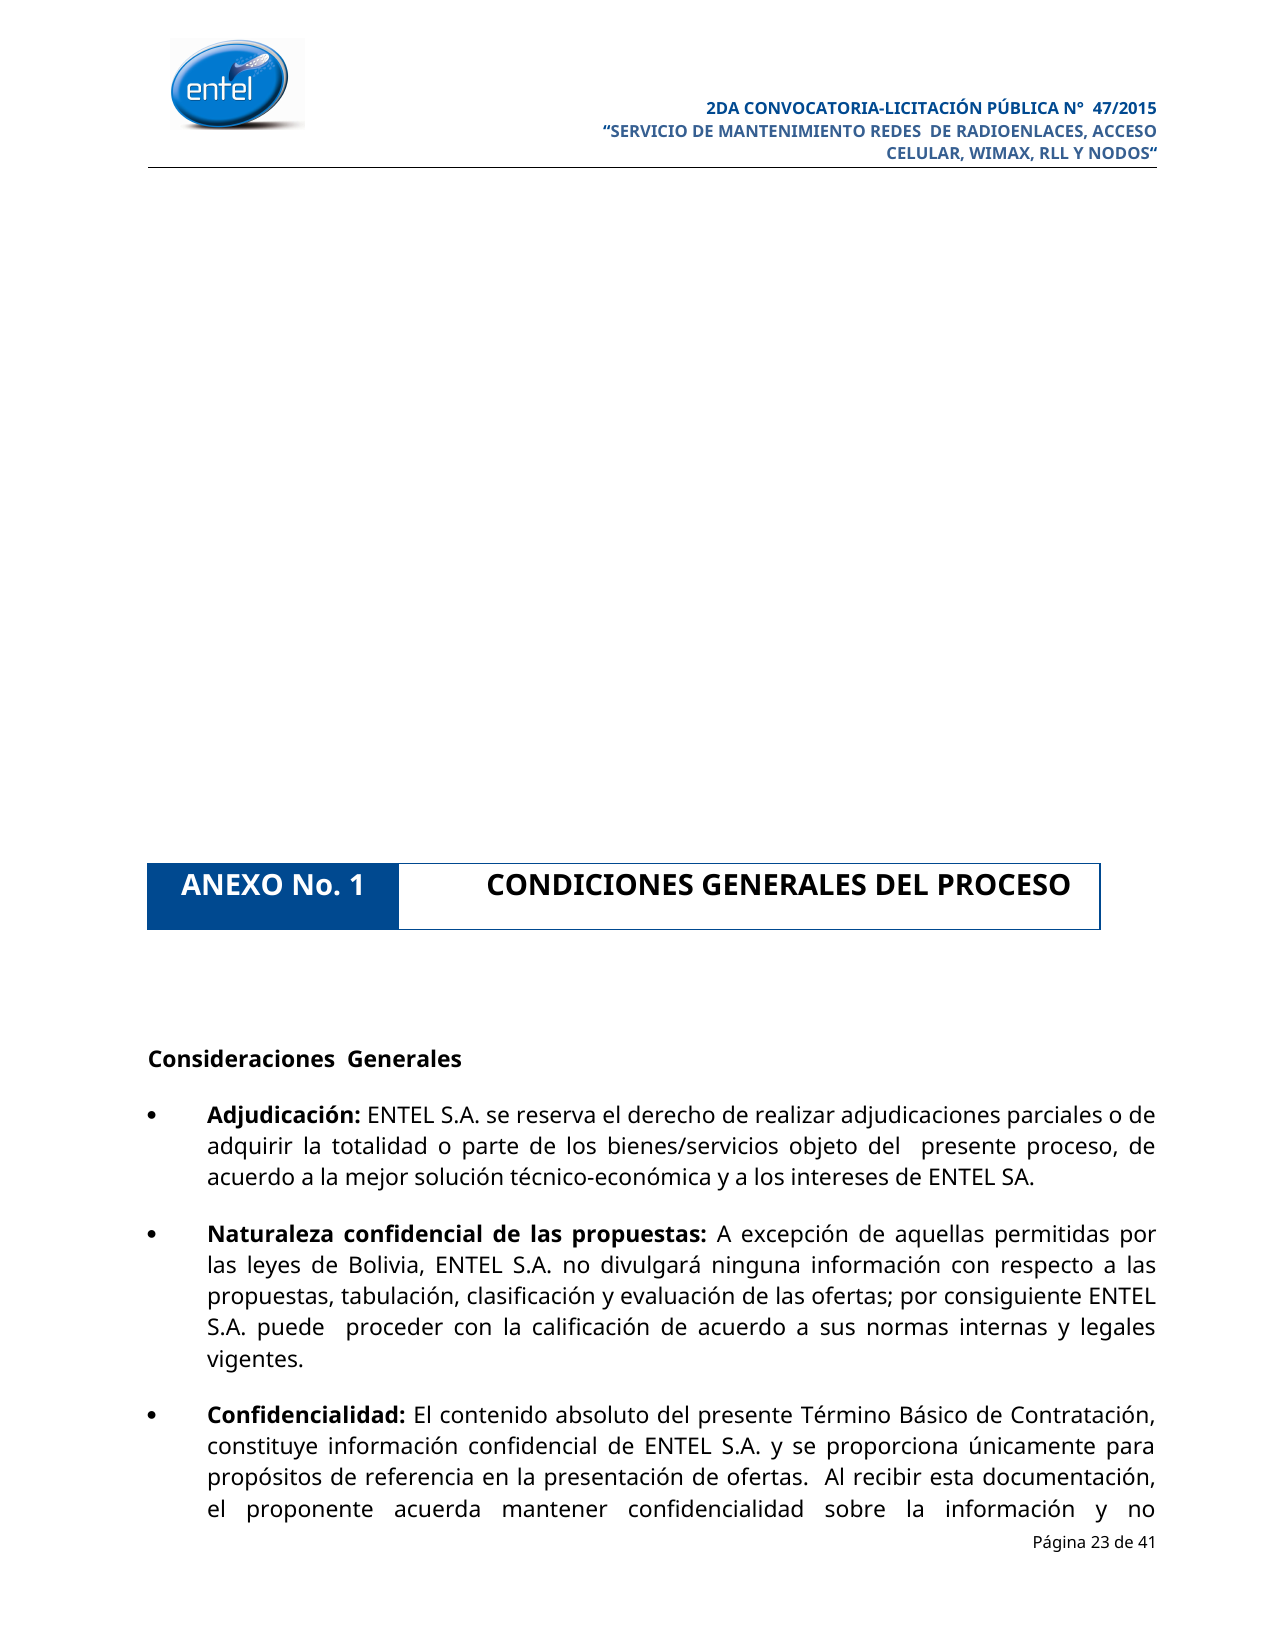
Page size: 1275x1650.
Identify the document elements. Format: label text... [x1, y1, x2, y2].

picture [170, 38, 305, 130]
table_header ANEXO No. 1 [148, 864, 398, 929]
table_header CONDICIONES GENERALES DEL PROCESO [399, 864, 1099, 929]
list Naturaleza confidencial de las propuestas: A excepción de aquellas permitidas por las leyes de Bolivia, ENTEL S.A. no divulgará ninguna información con respecto a las propuestas, tabulación, clasificación y evaluación de las ofertas; por consiguiente ENTEL S.A. puede proceder con la calificación de acuerdo a sus normas internas y legales vigentes. [148, 1217, 1157, 1374]
text Consideraciones Generales [148, 1042, 1157, 1074]
list Adjudicación: ENTEL S.A. se reserva el derecho de realizar adjudicaciones parciales o de adquirir la totalidad o parte de los bienes/servicios objeto del presente proceso, de acuerdo a la mejor solución técnico-económica y a los intereses de ENTEL SA. [148, 1099, 1157, 1192]
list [148, 1399, 1157, 1524]
